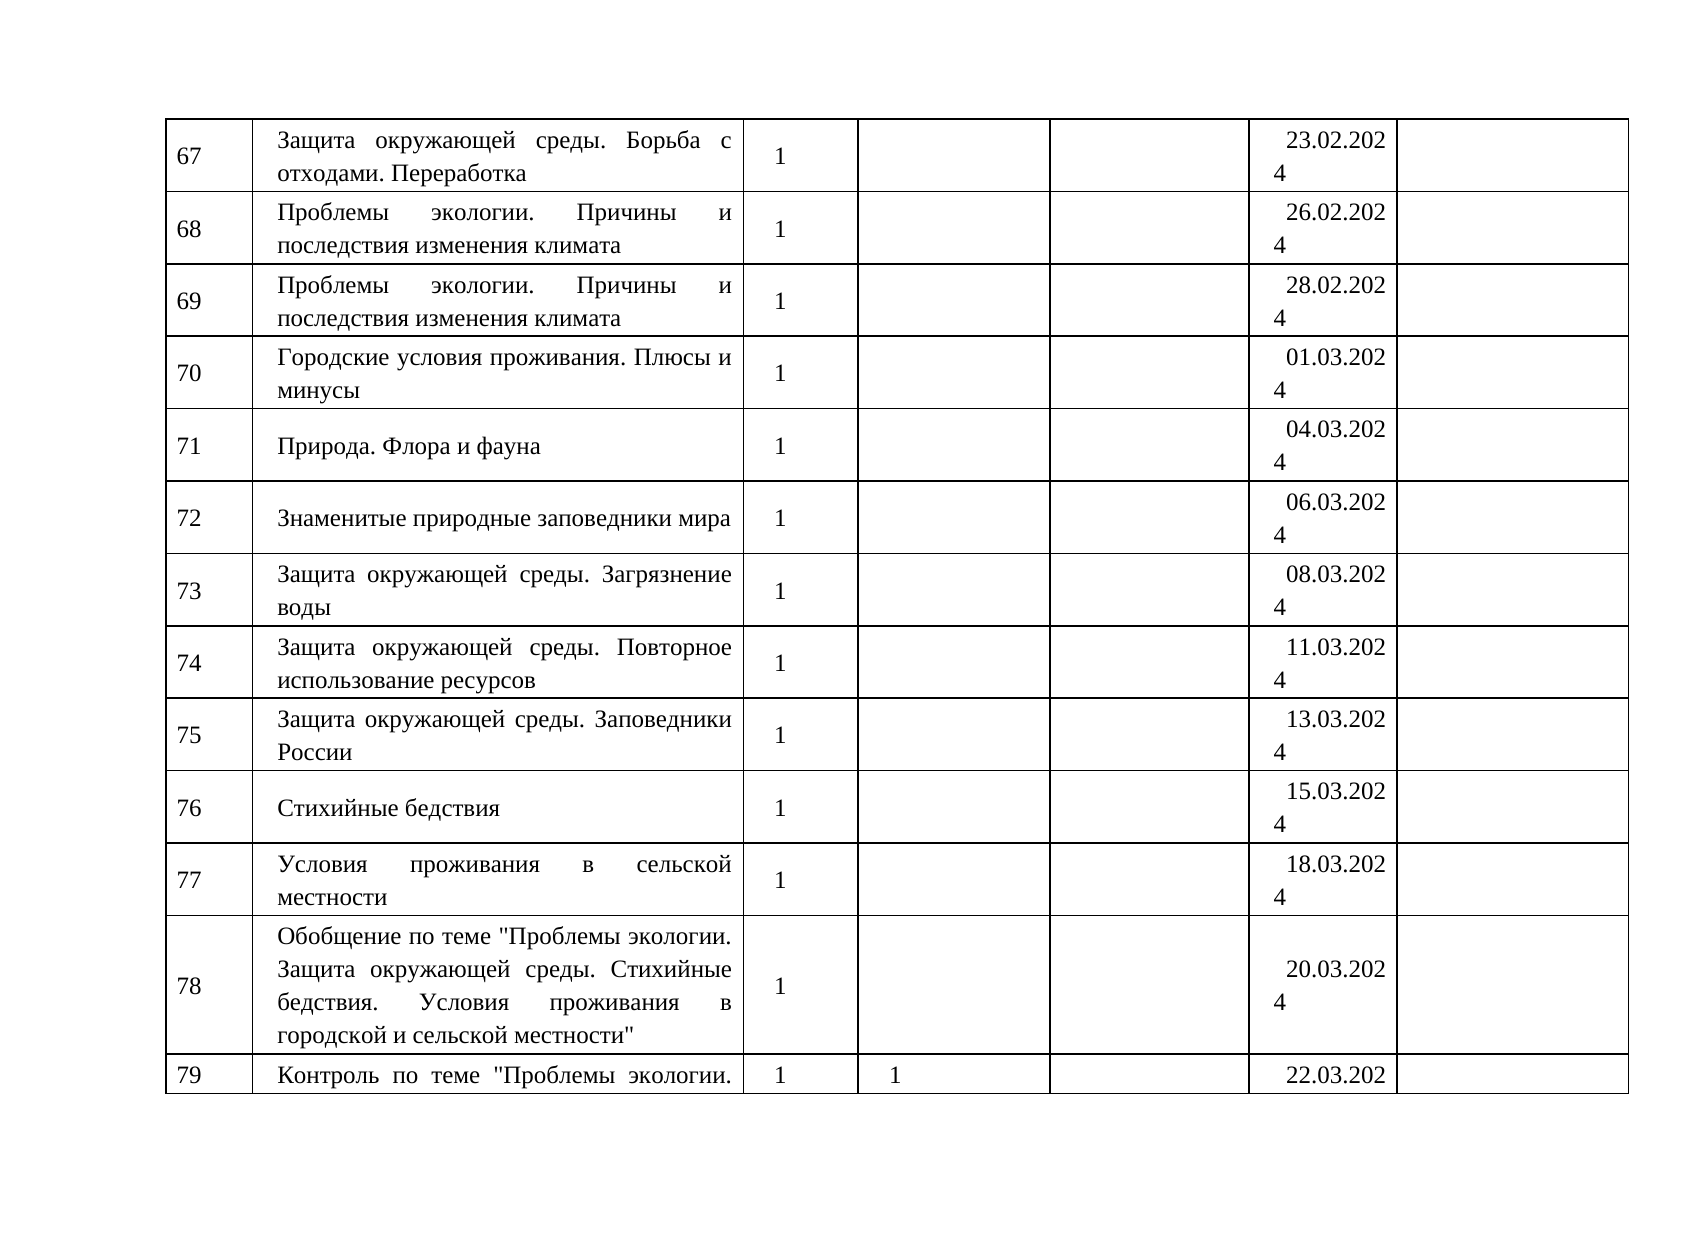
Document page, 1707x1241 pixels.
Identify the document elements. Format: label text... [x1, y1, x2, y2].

table_cell [859, 699, 1049, 770]
table_cell [1398, 265, 1628, 335]
table_cell 1 [744, 482, 857, 552]
table_cell 1 [744, 1055, 857, 1093]
table_cell 1 [744, 699, 857, 770]
table_cell 68 [167, 192, 252, 263]
table_cell 1 [859, 1055, 1049, 1093]
table_cell Городские условия проживания. Плюсы и минусы [253, 337, 743, 408]
table_cell 70 [167, 337, 252, 408]
table_cell 26.02.2024 [1250, 192, 1396, 263]
table_cell 78 [167, 916, 252, 1053]
table_cell [1051, 844, 1248, 914]
table_cell [1051, 627, 1248, 697]
table_cell [1398, 482, 1628, 552]
table_cell [859, 192, 1049, 263]
table_cell 1 [744, 120, 857, 191]
table_cell 22.03.2024 [1250, 1055, 1396, 1093]
table_cell Природа. Флора и фауна [253, 409, 743, 480]
table_cell Проблемы экологии. Причины и последствия изменения климата [253, 265, 743, 335]
table_cell [1051, 916, 1248, 1053]
table_cell 1 [744, 771, 857, 842]
table_cell 67 [167, 120, 252, 191]
table_cell 73 [167, 554, 252, 625]
table_cell 28.02.2024 [1250, 265, 1396, 335]
table_cell 1 [744, 409, 857, 480]
table_cell 1 [744, 554, 857, 625]
table_cell 11.03.2024 [1250, 627, 1396, 697]
table_cell 1 [744, 192, 857, 263]
table_cell Знаменитые природные заповедники мира [253, 482, 743, 552]
table_cell [859, 482, 1049, 552]
table_cell 1 [744, 844, 857, 914]
table_cell [1398, 1055, 1628, 1093]
table_cell 69 [167, 265, 252, 335]
table_cell Защита окружающей среды. Заповедники России [253, 699, 743, 770]
table_cell 1 [744, 337, 857, 408]
table_cell [1398, 844, 1628, 914]
table_cell [859, 627, 1049, 697]
table_cell [1051, 192, 1248, 263]
table_cell 18.03.2024 [1250, 844, 1396, 914]
table_cell [859, 771, 1049, 842]
table_cell Условия проживания в сельской местности [253, 844, 743, 914]
table_cell Стихийные бедствия [253, 771, 743, 842]
table_cell [1051, 554, 1248, 625]
table_cell [1051, 265, 1248, 335]
table_cell 15.03.2024 [1250, 771, 1396, 842]
table_cell [1398, 771, 1628, 842]
table_cell [1051, 409, 1248, 480]
table_cell 77 [167, 844, 252, 914]
table_cell 04.03.2024 [1250, 409, 1396, 480]
table_cell Защита окружающей среды. Загрязнение воды [253, 554, 743, 625]
table_cell [1398, 120, 1628, 191]
table_cell Защита окружающей среды. Повторное использование ресурсов [253, 627, 743, 697]
table_cell Проблемы экологии. Причины и последствия изменения климата [253, 192, 743, 263]
table_cell [859, 265, 1049, 335]
table_cell [859, 120, 1049, 191]
table_cell 75 [167, 699, 252, 770]
table_cell [1051, 699, 1248, 770]
table_cell 72 [167, 482, 252, 552]
table_cell 1 [744, 916, 857, 1053]
table_cell [1051, 771, 1248, 842]
table_cell [1398, 627, 1628, 697]
table_cell 23.02.2024 [1250, 120, 1396, 191]
table_cell [1398, 337, 1628, 408]
table_cell [1051, 482, 1248, 552]
table_cell 06.03.2024 [1250, 482, 1396, 552]
table_cell 20.03.2024 [1250, 916, 1396, 1053]
table_cell [1051, 337, 1248, 408]
table_cell Обобщение по теме "Проблемы экологии. Защита окружающей среды. Стихийные бедствия. Условия проживания в городской и сельской местности" [253, 916, 743, 1053]
table_cell [859, 554, 1049, 625]
table_cell [1398, 916, 1628, 1053]
table_cell 79 [167, 1055, 252, 1093]
table_cell 76 [167, 771, 252, 842]
table_cell [1398, 554, 1628, 625]
table_cell [1051, 120, 1248, 191]
table_cell [859, 409, 1049, 480]
table_cell 71 [167, 409, 252, 480]
table_cell 74 [167, 627, 252, 697]
table_cell [859, 844, 1049, 914]
table_cell 1 [744, 265, 857, 335]
table_cell [1398, 699, 1628, 770]
table_cell 08.03.2024 [1250, 554, 1396, 625]
table_cell [1398, 409, 1628, 480]
table_cell [859, 337, 1049, 408]
table_cell 01.03.2024 [1250, 337, 1396, 408]
table_cell [859, 916, 1049, 1053]
table_cell 13.03.2024 [1250, 699, 1396, 770]
table_cell 1 [744, 627, 857, 697]
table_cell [253, 1055, 743, 1093]
table_cell Защита окружающей среды. Борьба с отходами. Переработка [253, 120, 743, 191]
table_cell [1398, 192, 1628, 263]
table_cell [1051, 1055, 1248, 1093]
